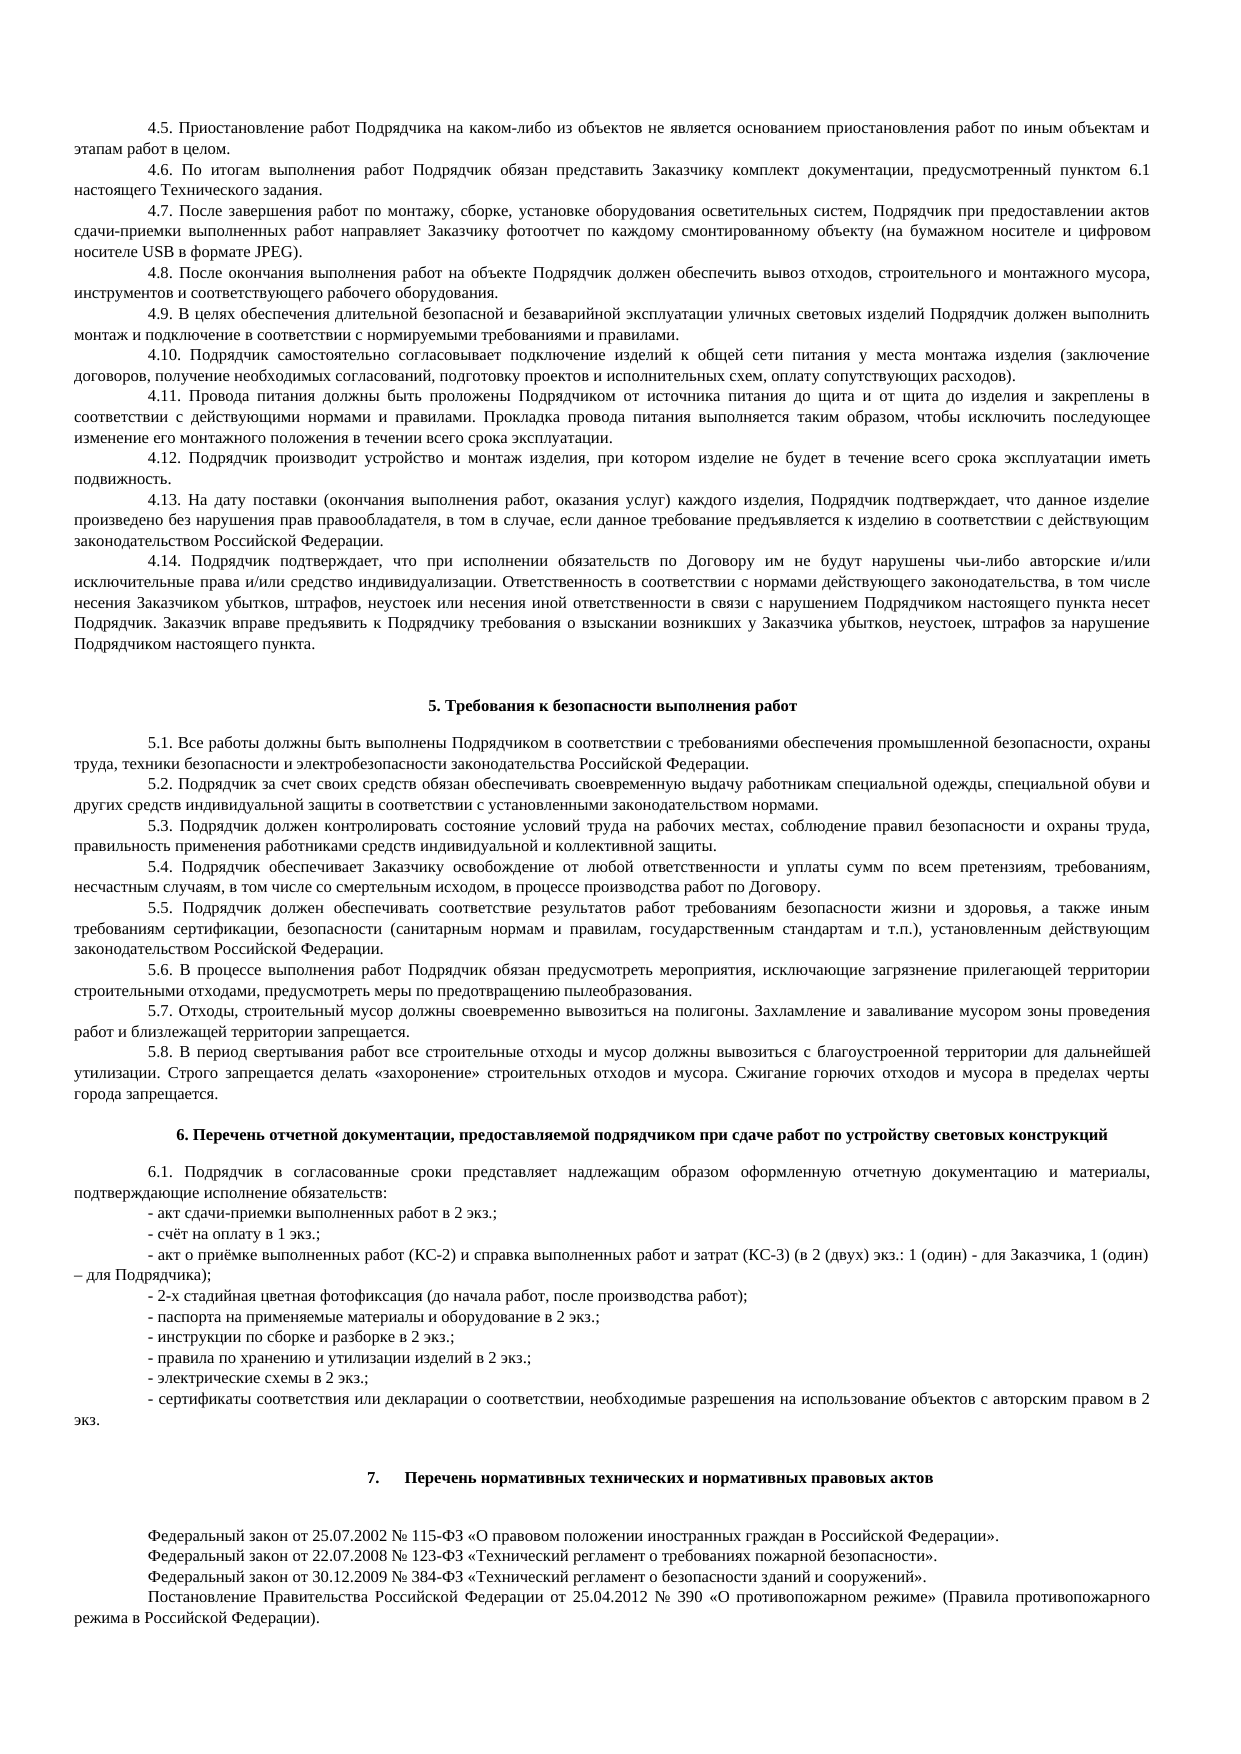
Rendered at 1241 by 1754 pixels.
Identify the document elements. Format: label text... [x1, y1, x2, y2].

text 5.5. Подрядчик должен обеспечивать соответствие результатов работ требованиям безопасности жизни и здоровья, а также иным требованиям сертификации, безопасности (санитарным нормам и правилам, государственным стандартам и т.п.), установленным действующим законодательством Российской Федерации. [74, 898, 1152, 958]
text Федеральный закон от 30.12.2009 № 384-ФЗ «Технический регламент о безопасности зданий и сооружений». [74, 1567, 1152, 1586]
text 4.14. Подрядчик подтверждает, что при исполнении обязательств по Договору им не будут нарушены чьи-либо авторские и/или исключительные права и/или средство индивидуализации. Ответственность в соответствии с нормами действующего законодательства, в том числе несения Заказчиком убытков, штрафов, неустоек или несения иной ответственности в связи с нарушением Подрядчиком настоящего пункта несет Подрядчик. Заказчик вправе предъявить к Подрядчику требования о взыскании возникших у Заказчика убытков, неустоек, штрафов за нарушение Подрядчиком настоящего пункта. [74, 551, 1152, 653]
text Постановление Правительства Российской Федерации от 25.04.2012 № 390 «О противопожарном режиме» (Правила противопожарного режима в Российской Федерации). [74, 1587, 1152, 1627]
text Федеральный закон от 25.07.2002 № 115-ФЗ «О правовом положении иностранных граждан в Российской Федерации». [74, 1525, 1152, 1544]
text - акт сдачи-приемки выполненных работ в 2 экз.; [74, 1203, 1152, 1222]
text - инструкции по сборке и разборке в 2 экз.; [74, 1327, 1152, 1346]
text 5.2. Подрядчик за счет своих средств обязан обеспечивать своевременную выдачу работникам специальной одежды, специальной обуви и других средств индивидуальной защиты в соответствии с установленными законодательством нормами. [74, 774, 1152, 814]
text 4.13. На дату поставки (окончания выполнения работ, оказания услуг) каждого изделия, Подрядчик подтверждает, что данное изделие произведено без нарушения прав правообладателя, в том в случае, если данное требование предъявляется к изделию в соответствии с действующим законодательством Российской Федерации. [74, 489, 1152, 550]
text - электрические схемы в 2 экз.; [74, 1368, 1152, 1387]
text 5. Требования к безопасности выполнения работ [74, 696, 1152, 715]
text 4.10. Подрядчик самостоятельно согласовывает подключение изделий к общей сети питания у места монтажа изделия (заключение договоров, получение необходимых согласований, подготовку проектов и исполнительных схем, оплату сопутствующих расходов). [74, 345, 1152, 385]
list Перечень нормативных технических и нормативных правовых актов [149, 1467, 1152, 1487]
text 5.1. Все работы должны быть выполнены Подрядчиком в соответствии с требованиями обеспечения промышленной безопасности, охраны труда, техники безопасности и электробезопасности законодательства Российской Федерации. [74, 733, 1152, 773]
text - паспорта на применяемые материалы и оборудование в 2 экз.; [74, 1306, 1152, 1326]
text Федеральный закон от 22.07.2008 № 123-ФЗ «Технический регламент о требованиях пожарной безопасности». [74, 1546, 1152, 1565]
text 4.6. По итогам выполнения работ Подрядчик обязан представить Заказчику комплект документации, предусмотренный пунктом 6.1 настоящего Технического задания. [74, 159, 1152, 199]
text - счёт на оплату в 1 экз.; [74, 1224, 1152, 1243]
text 5.3. Подрядчик должен контролировать состояние условий труда на рабочих местах, соблюдение правил безопасности и охраны труда, правильность применения работниками средств индивидуальной и коллективной защиты. [74, 815, 1152, 855]
text - 2-х стадийная цветная фотофиксация (до начала работ, после производства работ); [74, 1286, 1152, 1305]
text 4.11. Провода питания должны быть проложены Подрядчиком от источника питания до щита и от щита до изделия и закреплены в соответствии с действующими нормами и правилами. Прокладка провода питания выполняется таким образом, чтобы исключить последующее изменение его монтажного положения в течении всего срока эксплуатации. [74, 386, 1152, 447]
text 4.9. В целях обеспечения длительной безопасной и безаварийной эксплуатации уличных световых изделий Подрядчик должен выполнить монтаж и подключение в соответствии с нормируемыми требованиями и правилами. [74, 304, 1152, 343]
text - правила по хранению и утилизации изделий в 2 экз.; [74, 1348, 1152, 1367]
text 6.1. Подрядчик в согласованные сроки представляет надлежащим образом оформленную отчетную документацию и материалы, подтверждающие исполнение обязательств: [74, 1162, 1152, 1202]
text 4.12. Подрядчик производит устройство и монтаж изделия, при котором изделие не будет в течение всего срока эксплуатации иметь подвижность. [74, 448, 1152, 488]
text 5.6. В процессе выполнения работ Подрядчик обязан предусмотреть мероприятия, исключающие загрязнение прилегающей территории строительными отходами, предусмотреть меры по предотвращению пылеобразования. [74, 960, 1152, 999]
text - акт о приёмке выполненных работ (КС-2) и справка выполненных работ и затрат (КС-3) (в 2 (двух) экз.: 1 (один) - для Заказчика, 1 (один) – для Подрядчика); [74, 1244, 1152, 1284]
text - сертификаты соответствия или декларации о соответствии, необходимые разрешения на использование объектов с авторским правом в 2 экз. [74, 1389, 1152, 1429]
text 6. Перечень отчетной документации, предоставляемой подрядчиком при сдаче работ по устройству световых конструкций [74, 1125, 1152, 1144]
text 4.7. После завершения работ по монтажу, сборке, установке оборудования осветительных систем, Подрядчик при предоставлении актов сдачи-приемки выполненных работ направляет Заказчику фотоотчет по каждому смонтированному объекту (на бумажном носителе и цифровом носителе USB в формате JPEG). [74, 201, 1152, 261]
text 5.4. Подрядчик обеспечивает Заказчику освобождение от любой ответственности и уплаты сумм по всем претензиям, требованиям, несчастным случаям, в том числе со смертельным исходом, в процессе производства работ по Договору. [74, 857, 1152, 896]
text 5.8. В период свертывания работ все строительные отходы и мусор должны вывозиться с благоустроенной территории для дальнейшей утилизации. Строго запрещается делать «захоронение» строительных отходов и мусора. Сжигание горючих отходов и мусора в пределах черты города запрещается. [74, 1042, 1152, 1103]
text 4.5. Приостановление работ Подрядчика на каком-либо из объектов не является основанием приостановления работ по иным объектам и этапам работ в целом. [74, 118, 1152, 158]
text 5.7. Отходы, строительный мусор должны своевременно вывозиться на полигоны. Захламление и заваливание мусором зоны проведения работ и близлежащей территории запрещается. [74, 1001, 1152, 1041]
text 4.8. После окончания выполнения работ на объекте Подрядчик должен обеспечить вывоз отходов, строительного и монтажного мусора, инструментов и соответствующего рабочего оборудования. [74, 262, 1152, 302]
